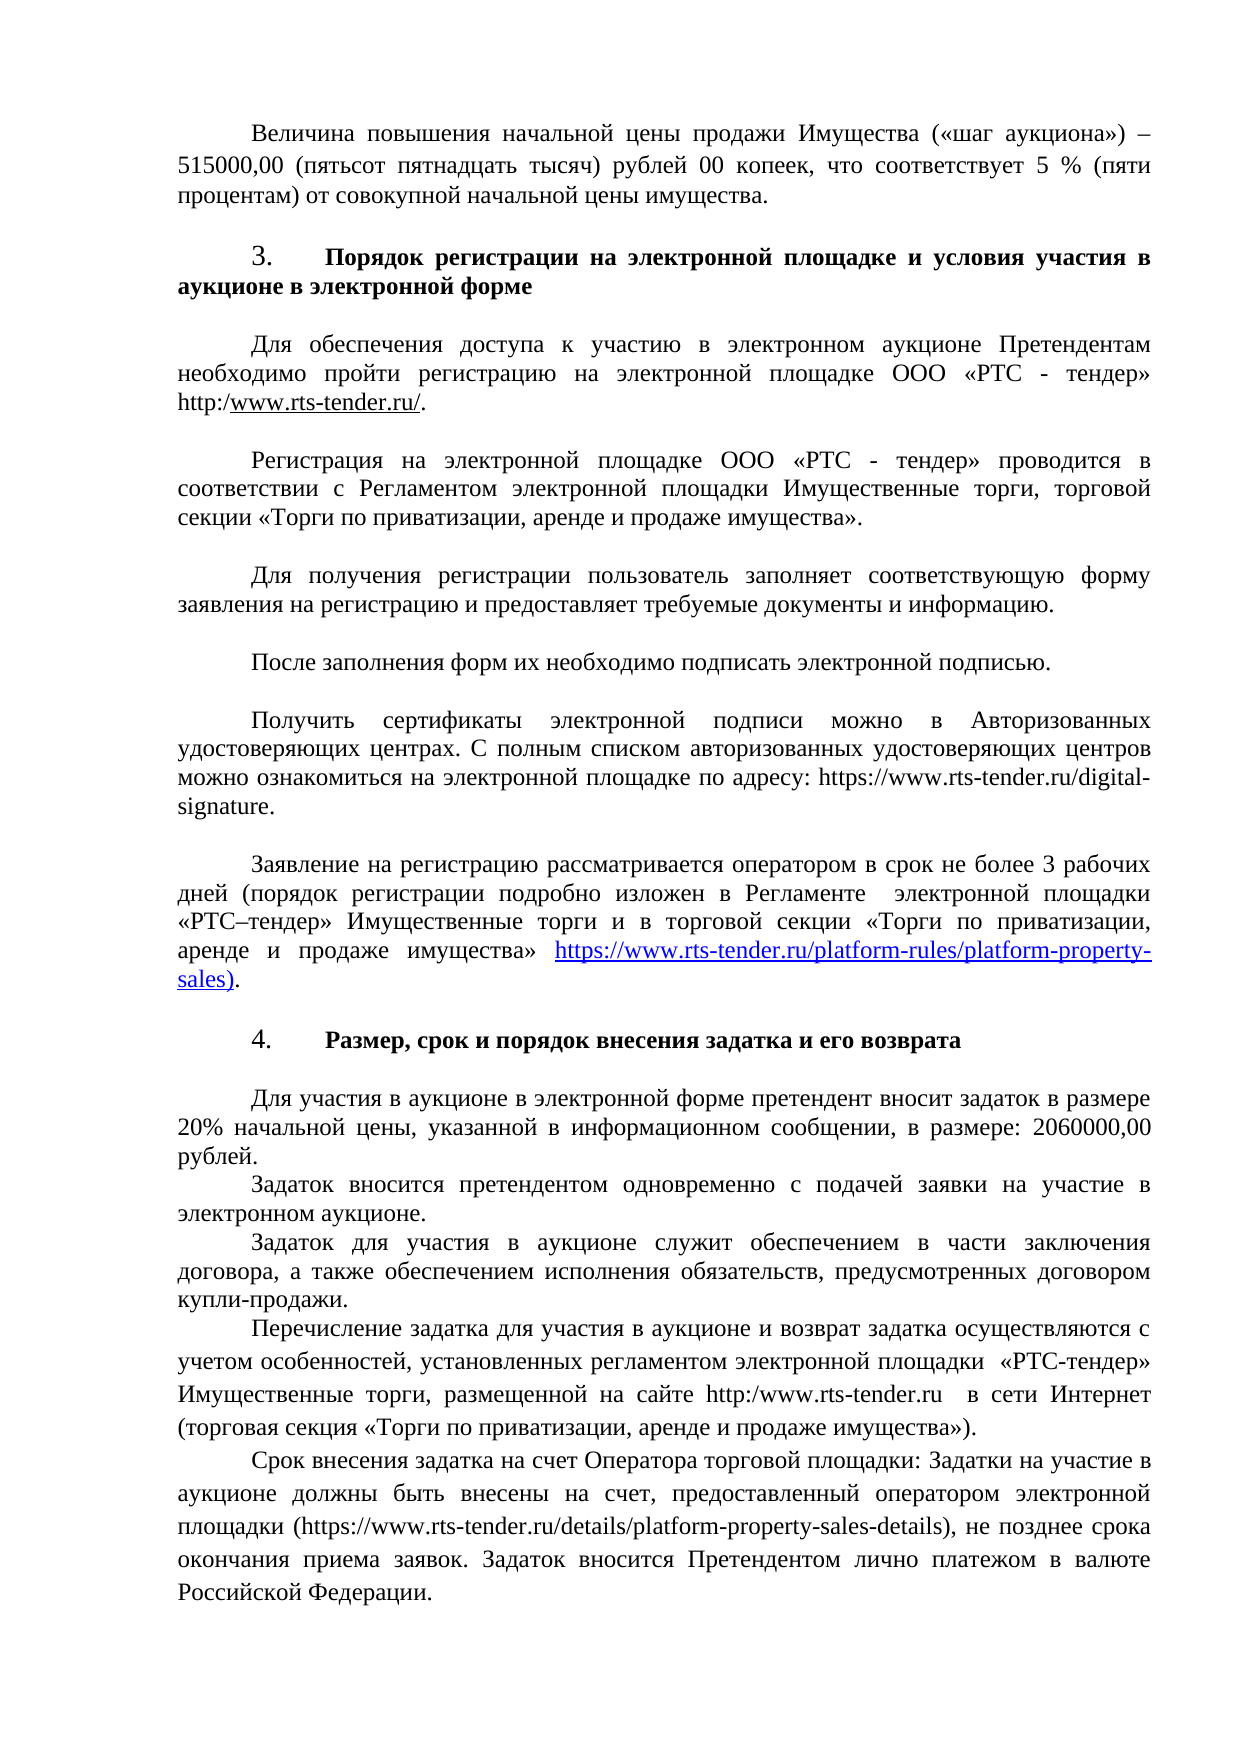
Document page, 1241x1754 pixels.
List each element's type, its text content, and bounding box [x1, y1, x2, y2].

list Размер, срок и порядок внесения задатка и его возврата [177, 1022, 1152, 1054]
text Задаток для участия в аукционе служит обеспечением в части заключения договора, а также обеспечением исполнения обязательств, предусмотренных договором купли-продажи. [177, 1227, 1152, 1313]
text Величина повышения начальной цены продажи Имущества («шаг аукциона») – 515000,00 (пятьсот пятнадцать тысяч) рублей 00 копеек, что соответствует 5 % (пяти процентам) от совокупной начальной цены имущества. [177, 118, 1152, 209]
text Для получения регистрации пользователь заполняет соответствующую форму заявления на регистрацию и предоставляет требуемые документы и информацию. [177, 560, 1152, 618]
text Задаток вносится претендентом одновременно с подачей заявки на участие в электронном аукционе. [177, 1169, 1152, 1227]
text Регистрация на электронной площадке ООО «РТС - тендер» проводится в соответствии с Регламентом электронной площадки Имущественные торги, торговой секции «Торги по приватизации, аренде и продаже имущества». [177, 445, 1152, 531]
text Перечисление задатка для участия в аукционе и возврат задатка осуществляются с учетом особенностей, установленных регламентом электронной площадки «РТС-тендер» Имущественные торги, размещенной на сайте http:/www.rts-tender.ru в сети Интернет (торговая секция «Торги по приватизации, аренде и продаже имущества»). [177, 1313, 1152, 1441]
text Получить сертификаты электронной подписи можно в Авторизованных удостоверяющих центрах. С полным списком авторизованных удостоверяющих центров можно ознакомиться на электронной площадке по адресу: https://www.rts-tender.ru/digital-signature. [177, 705, 1152, 820]
text Для обеспечения доступа к участию в электронном аукционе Претендентам необходимо пройти регистрацию на электронной площадке ООО «РТС - тендер» http:/www.rts-tender.ru/. [177, 329, 1152, 416]
text После заполнения форм их необходимо подписать электронной подписью. [177, 647, 1152, 676]
text Заявление на регистрацию рассматривается оператором в срок не более 3 рабочих дней (порядок регистрации подробно изложен в Регламенте электронной площадки «РТС–тендер» Имущественные торги и в торговой секции «Торги по приватизации, аренде и продаже имущества» https://www.rts-tender.ru/platform-rules/platform-property-sales). [177, 849, 1152, 993]
text Срок внесения задатка на счет Оператора торговой площадки: Задатки на участие в аукционе должны быть внесены на счет, предоставленный оператором электронной площадки (https://www.rts-tender.ru/details/platform-property-sales-details), не позднее срока окончания приема заявок. Задаток вносится Претендентом лично платежом в валюте Российской Федерации. [177, 1445, 1152, 1606]
list Порядок регистрации на электронной площадке и условия участия в аукционе в электронной форме [177, 238, 1152, 300]
text Для участия в аукционе в электронной форме претендент вносит задаток в размере 20% начальной цены, указанной в информационном сообщении, в размере: 2060000,00 рублей. [177, 1083, 1152, 1169]
